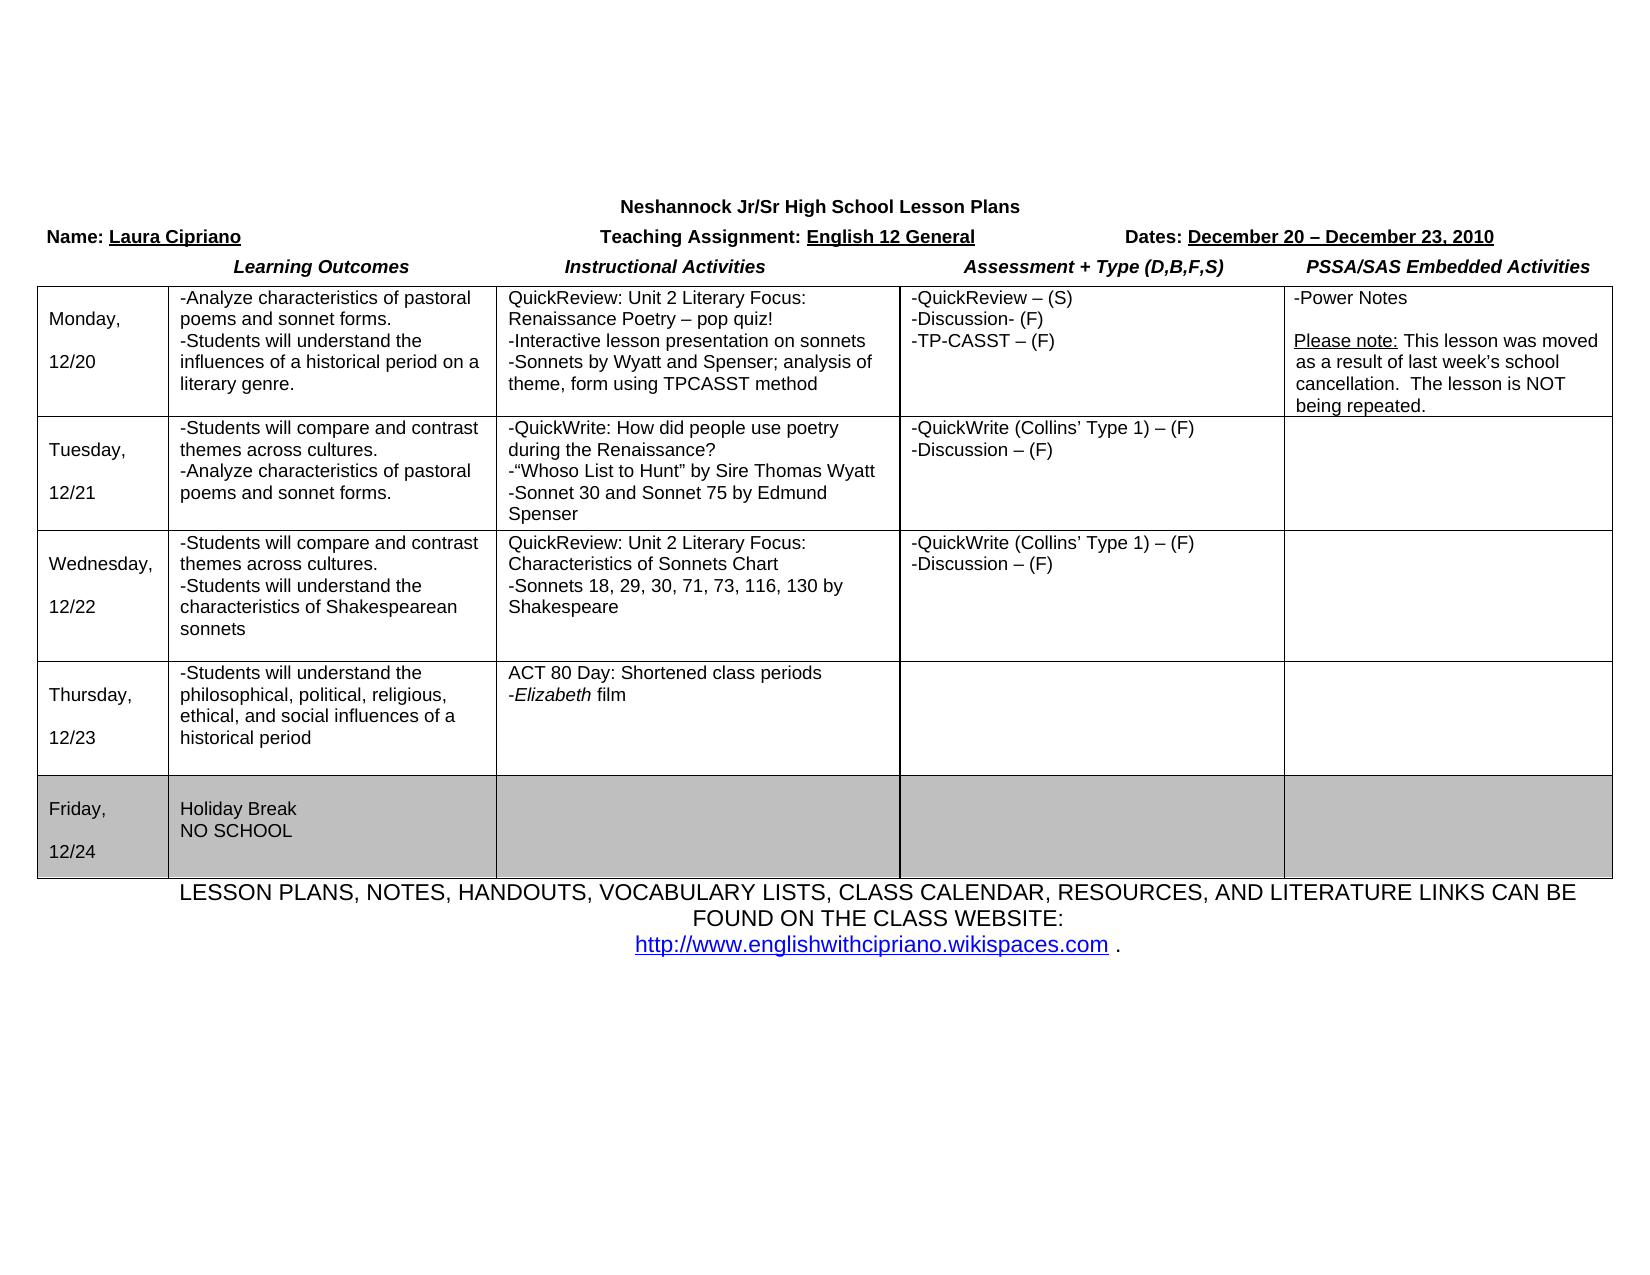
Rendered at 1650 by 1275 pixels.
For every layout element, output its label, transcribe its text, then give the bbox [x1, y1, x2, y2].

table_header -Analyze characteristics of pastoral poems and sonnet forms. -Students will understand the influences of a historical period on a literary genre. [169, 287, 496, 416]
table_cell -QuickWrite: How did people use poetry during the Renaissance? -“Whoso List to Hunt” by Sire Thomas Wyatt -Sonnet 30 and Sonnet 75 by Edmund Spenser [497, 417, 899, 530]
text LESSON PLANS, NOTES, HANDOUTS, VOCABULARY LISTS, CLASS CALENDAR, RESOURCES, AND LITERATURE LINKS CAN BE FOUND ON THE CLASS WEBSITE: [162, 879, 1594, 931]
table_cell [1285, 417, 1612, 530]
text Learning Outcomes Instructional Activities Assessment + Type (D,B,F,S) PSSA/SAS Embedded Activities [150, 256, 1594, 277]
table_cell -Students will compare and contrast themes across cultures. -Students will understand the characteristics of Shakespearean sonnets [169, 531, 496, 661]
table_cell Wednesday, 12/22 [38, 531, 168, 661]
table_cell [1285, 776, 1612, 877]
text Neshannock Jr/Sr High School Lesson Plans [47, 196, 1594, 217]
table_cell [1285, 531, 1612, 661]
table_header Monday, 12/20 [38, 287, 168, 416]
table_cell Friday, 12/24 [38, 776, 168, 877]
table_cell -QuickWrite (Collins’ Type 1) – (F) -Discussion – (F) [901, 531, 1284, 661]
table_cell -Students will compare and contrast themes across cultures. -Analyze characteristics of pastoral poems and sonnet forms. [169, 417, 496, 530]
table_cell Holiday Break NO SCHOOL [169, 776, 496, 877]
table_cell [497, 776, 899, 877]
table_cell [901, 776, 1284, 877]
table_cell -QuickWrite (Collins’ Type 1) – (F) -Discussion – (F) [901, 417, 1284, 530]
table_header -QuickReview – (S) -Discussion- (F) -TP-CASST – (F) [901, 287, 1284, 416]
text http://www.englishwithcipriano.wikispaces.com . [162, 931, 1594, 957]
table_cell ACT 80 Day: Shortened class periods -Elizabeth film [497, 662, 899, 775]
table_cell [1285, 662, 1612, 775]
table_header -Power Notes Please note: This lesson was moved as a result of last week’s school cancellation. The lesson is NOT being repeated. [1285, 287, 1612, 416]
table_cell [901, 662, 1284, 775]
table_header QuickReview: Unit 2 Literary Focus: Renaissance Poetry – pop quiz! -Interactive lesson presentation on sonnets -Sonnets by Wyatt and Spenser; analysis of theme, form using TPCASST method [497, 287, 899, 416]
text Name: Laura Cipriano Teaching Assignment: English 12 General Dates: December 20 – December 23, 2010 [37, 226, 1594, 247]
table_cell QuickReview: Unit 2 Literary Focus: Characteristics of Sonnets Chart -Sonnets 18, 29, 30, 71, 73, 116, 130 by Shakespeare [497, 531, 899, 661]
table_cell -Students will understand the philosophical, political, religious, ethical, and social influences of a historical period [169, 662, 496, 775]
table_cell Thursday, 12/23 [38, 662, 168, 775]
table_cell Tuesday, 12/21 [38, 417, 168, 530]
